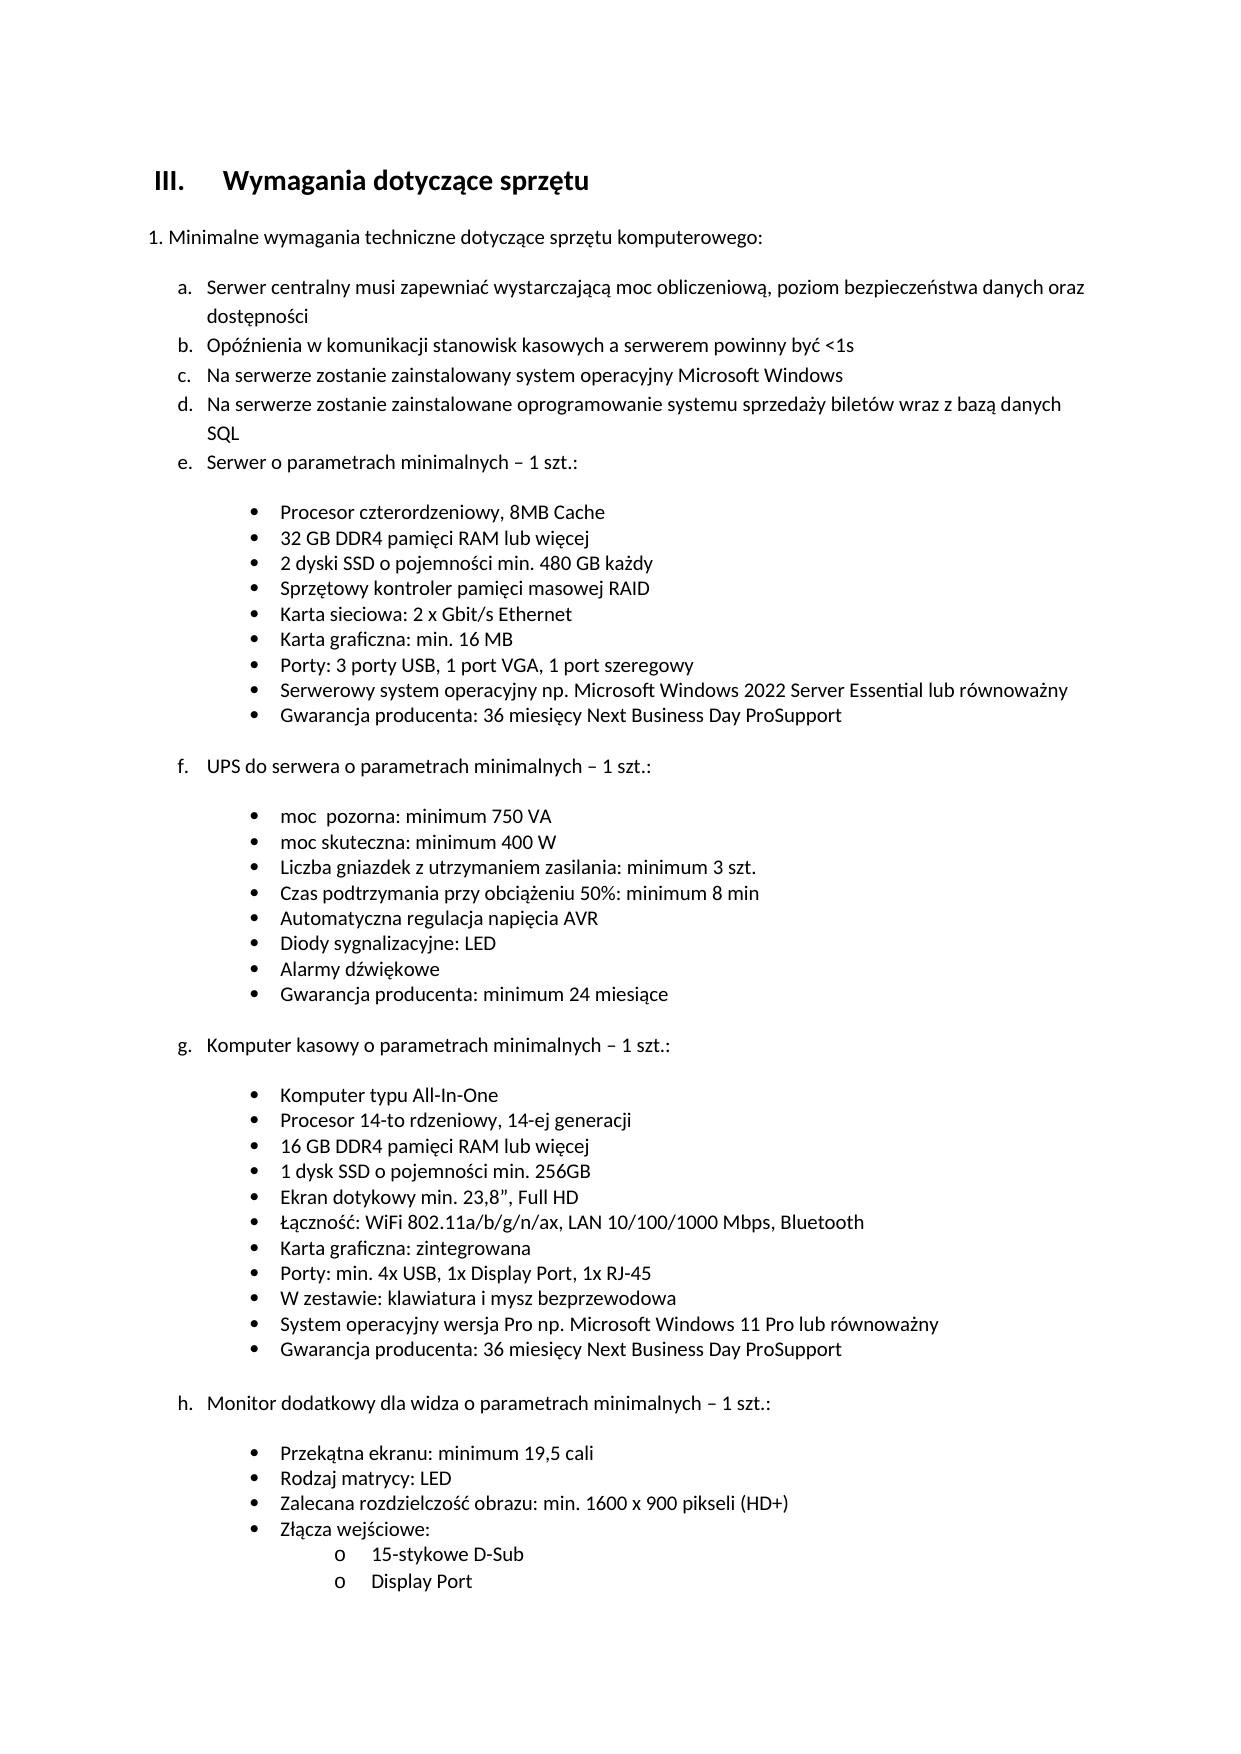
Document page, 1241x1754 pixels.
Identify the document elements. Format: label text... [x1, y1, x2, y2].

list Monitor dodatkowy dla widza o parametrach minimalnych – 1 szt.: [177, 1390, 1093, 1415]
list Procesor czterordzeniowy, 8MB Cache [251, 499, 1093, 525]
list Sprzętowy kontroler pamięci masowej RAID [251, 576, 1093, 601]
list Łączność: WiFi 802.11a/b/g/n/ax, LAN 10/100/1000 Mbps, Bluetooth [251, 1209, 1093, 1235]
list Alarmy dźwiękowe [251, 956, 1093, 981]
list Gwarancja producenta: 36 miesięcy Next Business Day ProSupport [251, 1336, 1093, 1390]
text 1. Minimalne wymagania techniczne dotyczące sprzętu komputerowego: [148, 224, 1093, 250]
list UPS do serwera o parametrach minimalnych – 1 szt.: [177, 753, 1093, 779]
list 16 GB DDR4 pamięci RAM lub więcej [251, 1133, 1093, 1158]
list Zalecana rozdzielczość obrazu: min. 1600 x 900 pikseli (HD+) [251, 1491, 1093, 1516]
list 1 dysk SSD o pojemności min. 256GB [251, 1158, 1093, 1184]
list Porty: min. 4x USB, 1x Display Port, 1x RJ-45 [251, 1260, 1093, 1286]
list Diody sygnalizacyjne: LED [251, 931, 1093, 956]
list moc pozorna: minimum 750 VA [251, 803, 1093, 829]
list 2 dyski SSD o pojemności min. 480 GB każdy [251, 550, 1093, 576]
list Serwerowy system operacyjny np. Microsoft Windows 2022 Server Essential lub równoważny [251, 677, 1093, 703]
list Serwer centralny musi zapewniać wystarczającą moc obliczeniową, poziom bezpieczeństwa danych oraz dostępności [177, 274, 1093, 329]
list Serwer o parametrach minimalnych – 1 szt.: [177, 449, 1093, 475]
list Ekran dotykowy min. 23,8”, Full HD [251, 1184, 1093, 1209]
list 32 GB DDR4 pamięci RAM lub więcej [251, 525, 1093, 550]
list moc skuteczna: minimum 400 W [251, 829, 1093, 854]
list Złącza wejściowe: [251, 1516, 1093, 1541]
list Czas podtrzymania przy obciążeniu 50%: minimum 8 min [251, 880, 1093, 905]
list 15-stykowe D-Sub [333, 1541, 1093, 1568]
list Karta graficzna: zintegrowana [251, 1235, 1093, 1260]
list Liczba gniazdek z utrzymaniem zasilania: minimum 3 szt. [251, 854, 1093, 880]
list Automatyczna regulacja napięcia AVR [251, 905, 1093, 931]
list Porty: 3 porty USB, 1 port VGA, 1 port szeregowy [251, 652, 1093, 677]
list Rodzaj matrycy: LED [251, 1465, 1093, 1491]
list Procesor 14-to rdzeniowy, 14-ej generacji [251, 1108, 1093, 1133]
list Gwarancja producenta: 36 miesięcy Next Business Day ProSupport [251, 703, 1093, 728]
list W zestawie: klawiatura i mysz bezprzewodowa [251, 1286, 1093, 1311]
list System operacyjny wersja Pro np. Microsoft Windows 11 Pro lub równoważny [251, 1311, 1093, 1336]
list Na serwerze zostanie zainstalowane oprogramowanie systemu sprzedaży biletów wraz z bazą danych SQL [177, 391, 1093, 446]
list Karta sieciowa: 2 x Gbit/s Ethernet [251, 601, 1093, 626]
list Wymagania dotyczące sprzętu [185, 162, 1093, 198]
list Opóźnienia w komunikacji stanowisk kasowych a serwerem powinny być <1s [177, 333, 1093, 358]
list Na serwerze zostanie zainstalowany system operacyjny Microsoft Windows [177, 362, 1093, 387]
list Gwarancja producenta: minimum 24 miesiące [251, 981, 1093, 1007]
list Komputer typu All-In-One [251, 1082, 1093, 1108]
list Display Port [333, 1568, 1093, 1594]
list Karta graficzna: min. 16 MB [251, 626, 1093, 652]
list Komputer kasowy o parametrach minimalnych – 1 szt.: [177, 1032, 1093, 1058]
list Przekątna ekranu: minimum 19,5 cali [251, 1440, 1093, 1465]
